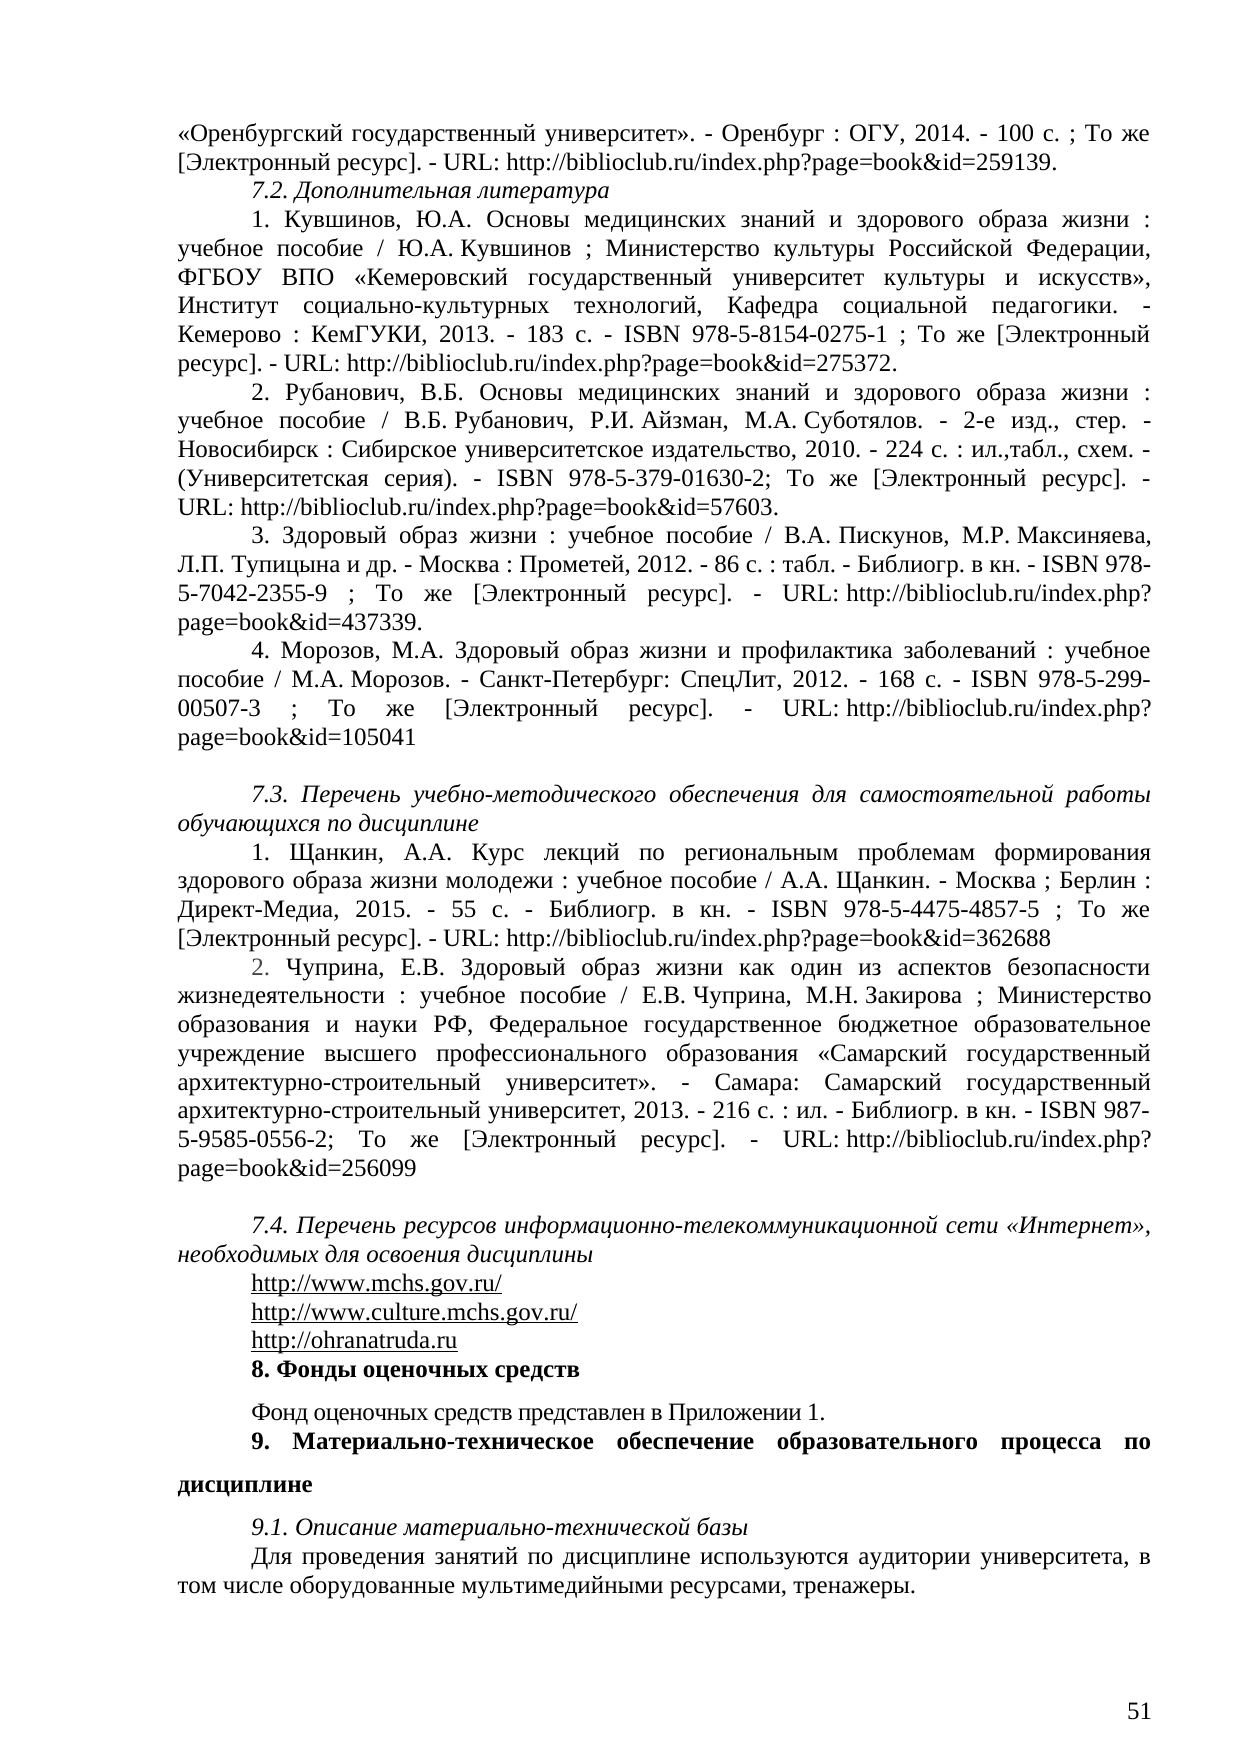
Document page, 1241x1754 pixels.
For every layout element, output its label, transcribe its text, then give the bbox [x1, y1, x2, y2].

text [177, 118, 1152, 176]
text 9.1. Описание материально-технической базы [177, 1512, 1152, 1541]
text http://ohranatruda.ru [177, 1326, 1152, 1354]
text 1. Кувшинов, Ю.А. Основы медицинских знаний и здорового образа жизни : учебное пособие / Ю.А. Кувшинов ; Министерство культуры Российской Федерации, ФГБОУ ВПО «Кемеровский государственный университет культуры и искусств», Институт социально-культурных технологий, Кафедра социальной педагогики. - Кемерово : КемГУКИ, 2013. - 183 с. - ISBN 978-5-8154-0275-1 ; То же [Электронный ресурс]. - URL: http://biblioclub.ru/index.php?page=book&id=275372. [177, 204, 1152, 377]
text 9. Материально-техническое обеспечение образовательного процесса по дисциплине [177, 1426, 1152, 1498]
text 8. Фонды оценочных средств [177, 1354, 1152, 1383]
text 4. Морозов, М.А. Здоровый образ жизни и профилактика заболеваний : учебное пособие / М.А. Морозов. - Санкт-Петербург: СпецЛит, 2012. - 168 с. - ISBN 978-5-299-00507-3 ; То же [Электронный ресурс]. - URL: http://biblioclub.ru/index.php?page=book&id=105041 [177, 636, 1152, 751]
text Для проведения занятий по дисциплине используются аудитории университета, в том числе оборудованные мультимедийными ресурсами, тренажеры. [177, 1541, 1152, 1599]
text 3. Здоровый образ жизни : учебное пособие / В.А. Пискунов, М.Р. Максиняева, Л.П. Тупицына и др. - Москва : Прометей, 2012. - 86 с. : табл. - Библиогр. в кн. - ISBN 978-5-7042-2355-9 ; То же [Электронный ресурс]. - URL: http://biblioclub.ru/index.php?page=book&id=437339. [177, 521, 1152, 636]
text Фонд оценочных средств представлен в Приложении 1. [177, 1397, 1152, 1426]
text 2. Рубанович, В.Б. Основы медицинских знаний и здорового образа жизни : учебное пособие / В.Б. Рубанович, Р.И. Айзман, М.А. Суботялов. - 2-е изд., стер. - Новосибирск : Сибирское университетское издательство, 2010. - 224 с. : ил.,табл., схем. - (Университетская серия). - ISBN 978-5-379-01630-2; То же [Электронный ресурс]. - URL: http://biblioclub.ru/index.php?page=book&id=57603. [177, 377, 1152, 521]
text http://www.mchs.gov.ru/ [177, 1268, 1152, 1297]
text 2. Чуприна, Е.В. Здоровый образ жизни как один из аспектов безопасности жизнедеятельности : учебное пособие / Е.В. Чуприна, М.Н. Закирова ; Министерство образования и науки РФ, Федеральное государственное бюджетное образовательное учреждение высшего профессионального образования «Самарский государственный архитектурно-строительный университет». - Самара: Самарский государственный архитектурно-строительный университет, 2013. - 216 с. : ил. - Библиогр. в кн. - ISBN 987-5-9585-0556-2; То же [Электронный ресурс]. - URL: http://biblioclub.ru/index.php?page=book&id=256099 [177, 952, 1152, 1182]
text http://www.culture.mchs.gov.ru/ [177, 1297, 1152, 1326]
text 1. Щанкин, А.А. Курс лекций по региональным проблемам формирования здорового образа жизни молодежи : учебное пособие / А.А. Щанкин. - Москва ; Берлин : Директ-Медиа, 2015. - 55 с. - Библиогр. в кн. - ISBN 978-5-4475-4857-5 ; То же [Электронный ресурс]. - URL: http://biblioclub.ru/index.php?page=book&id=362688 [177, 837, 1152, 952]
text 7.3. Перечень учебно-методического обеспечения для самостоятельной работы обучающихся по дисциплине [177, 779, 1152, 837]
text 7.4. Перечень ресурсов информационно-телекоммуникационной сети «Интернет», необходимых для освоения дисциплины [177, 1211, 1152, 1268]
text 7.2. Дополнительная литература [177, 176, 1152, 204]
